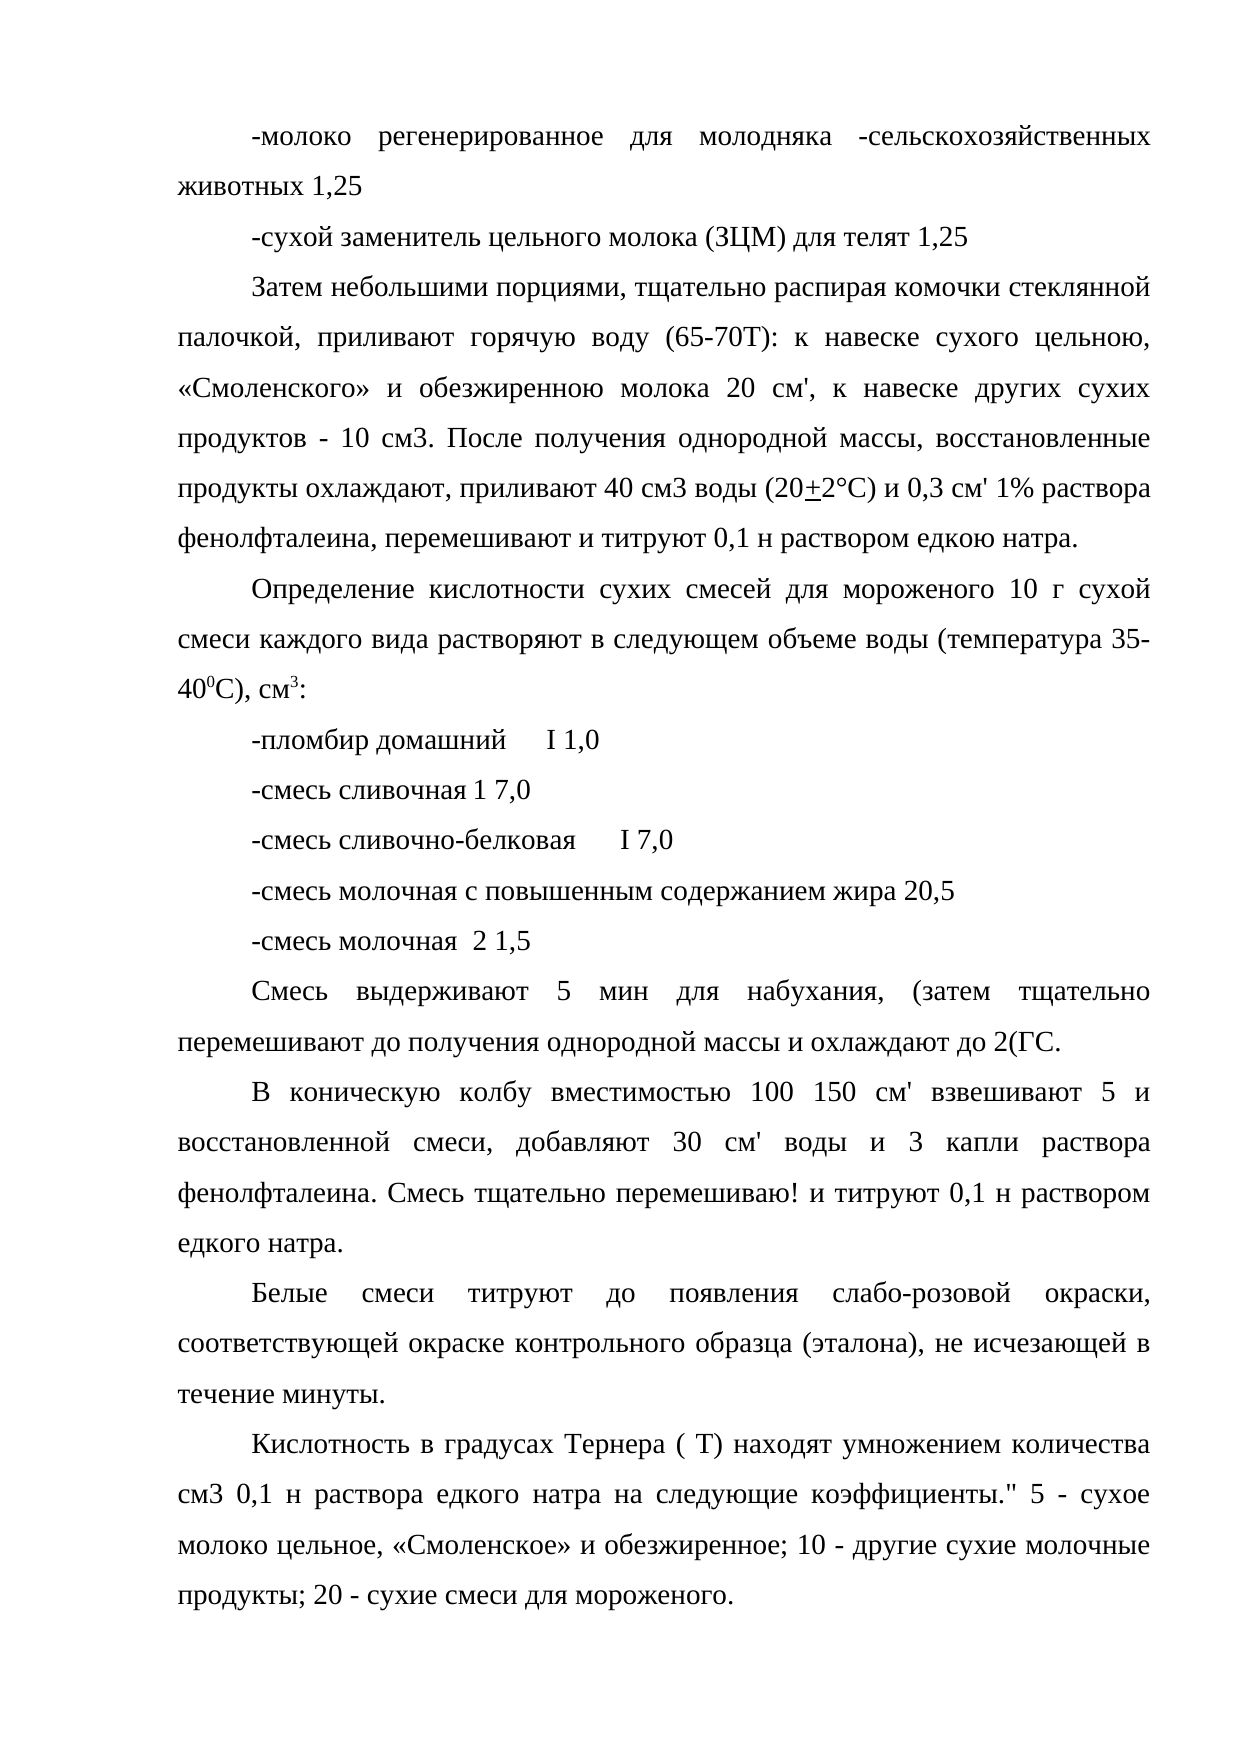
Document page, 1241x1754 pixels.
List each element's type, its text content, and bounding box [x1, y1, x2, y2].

text -молоко регенерированное для молодняка -сельскохозяйственных животных 1,25 [177, 118, 1152, 202]
text Кислотность в градусах Тернера ( Т) находят умножением количества см3 0,1 н раствора едкого натра на следующие коэффициенты." 5 - сухое молоко цельное, «Смоленское» и обезжиренное; 10 - другие сухие молочные продукты; 20 - сухие смеси для мороженого. [177, 1426, 1152, 1611]
text -смесь сливочная 1 7,0 [177, 772, 1152, 806]
text -сухой заменитель цельного молока (ЗЦМ) для телят 1,25 [177, 219, 1152, 252]
text Определение кислотности сухих смесей для мороженого сухой смеси каждого вида растворяют в следующем объеме воды (температура 35-400С), см3: [177, 571, 1152, 705]
text Затем небольшими порциями, тщательно распирая комочки стеклянной палочкой, приливают горячую воду (65-70Т): к навеске сухого цельною, «Смоленского» и обезжиренною молока ', к навеске других сухих продуктов - 10 см3. После получения однородной массы, восстановленные продукты охлаждают, приливают 40 см3 воды (20+2°С) и ' 1% раствора фенолфталеина, перемешивают и титруют 0,1 н раствором едкою натра. [177, 269, 1152, 554]
text Белые смеси титруют до появления слабо-розовой окраски, соответствующей окраске контрольного образца (эталона), не исчезающей в течение минуты. [177, 1275, 1152, 1409]
text -смесь молочная с повышенным содержанием жира 20,5 [177, 873, 1152, 906]
text -смесь молочная 2 1,5 [177, 923, 1152, 957]
text Смесь выдерживают 5 мин для набухания, (затем тщательно перемешивают до получения однородной массы и охлаждают до 2(ГС. [177, 973, 1152, 1057]
text -пломбир домашний I 1,0 [177, 722, 1152, 755]
text -смесь сливочно-белковая I 7,0 [177, 822, 1152, 856]
text В коническую колбу вместимостью ' взвешивают 5 и восстановленной смеси, добавляют ' воды и 3 капли раствора фенолфталеина. Смесь тщательно перемешиваю! и титруют 0,1 н раствором едкого натра. [177, 1074, 1152, 1258]
